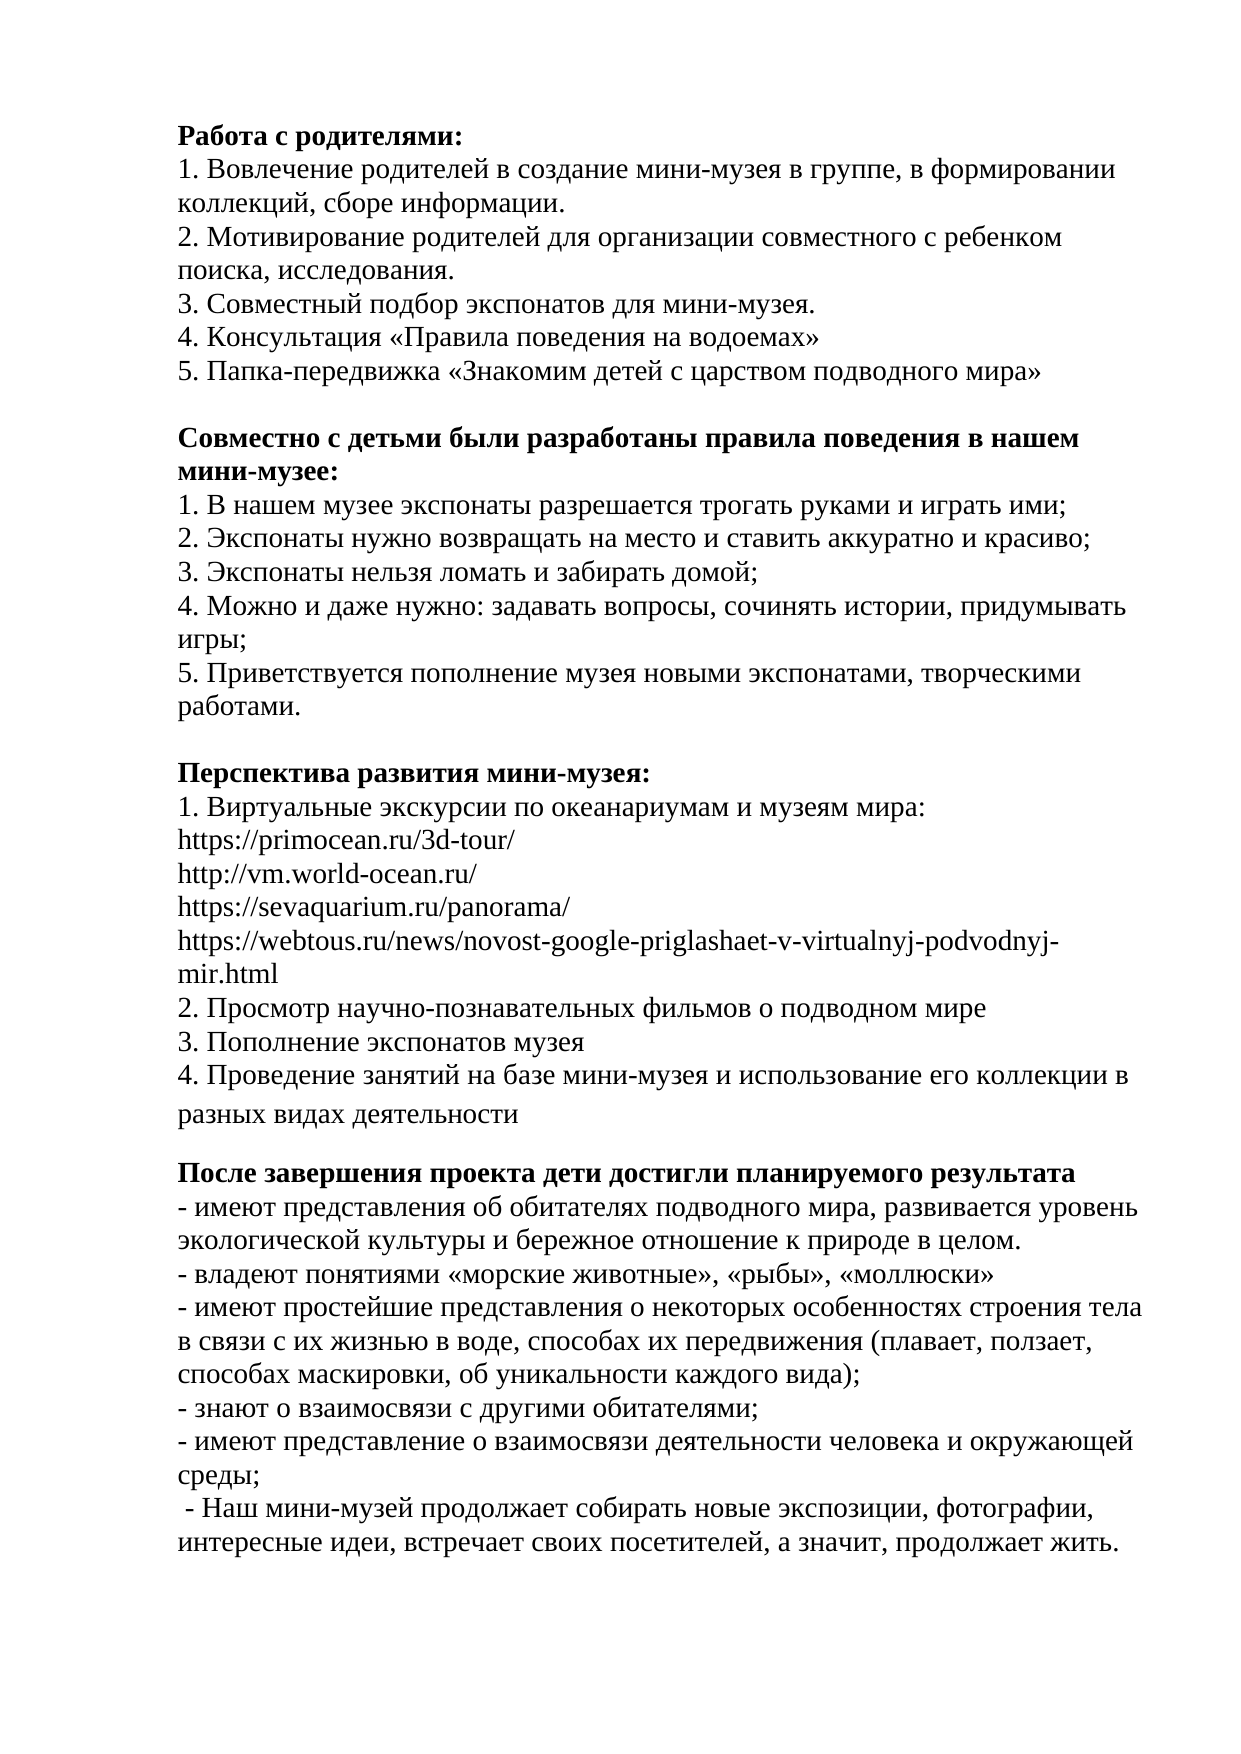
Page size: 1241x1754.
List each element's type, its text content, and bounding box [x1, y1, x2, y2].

text https://primocean.ru/3d-tour/ [177, 822, 1152, 856]
text 5. Папка-передвижка «Знакомим детей с царством подводного мира» [177, 353, 1152, 386]
text 2. Мотивирование родителей для организации совместного с ребенком поиска, исследования. [177, 219, 1152, 286]
text - имеют представления об обитателях подводного мира, развивается уровень экологической культуры и бережное отношение к природе в целом. - владеют понятиями «морские животные», «рыбы», «моллюски» - имеют простейшие представления о некоторых особенностях строения тела в связи с их жизнью в воде, способах их передвижения (плавает, ползает, способах маскировки, об уникальности каждого вида); - знают о взаимосвязи с другими обитателями; - имеют представление о взаимосвязи деятельности человека и окружающей среды; [177, 1189, 1152, 1491]
text https://sevaquarium.ru/panorama/ [177, 889, 1152, 923]
text 4. Проведение занятий на базе мини-музея и использование его коллекции в разных видах деятельности [177, 1057, 1152, 1129]
text 4. Консультация «Правила поведения на водоемах» [177, 319, 1152, 353]
text Работа с родителями: [177, 118, 1152, 152]
text После завершения проекта дети достигли планируемого результата [177, 1155, 1152, 1189]
text Перспектива развития мини-музея: [177, 755, 1152, 789]
text 1. В нашем музее экспонаты разрешается трогать руками и играть ими; [177, 487, 1152, 521]
text 4. Можно и даже нужно: задавать вопросы, сочинять истории, придумывать игры; [177, 588, 1152, 655]
text Совместно с детьми были разработаны правила поведения в нашем мини-музее: [177, 420, 1152, 487]
text https://webtous.ru/news/novost-google-priglashaet-v-virtualnyj-podvodnyj-mir.html [177, 923, 1152, 990]
text 1. Виртуальные экскурсии по океанариумам и музеям мира: [177, 789, 1152, 822]
text 3. Экспонаты нельзя ломать и забирать домой; [177, 554, 1152, 588]
text http://vm.world-ocean.ru/ [177, 856, 1152, 889]
text 1. Вовлечение родителей в создание мини-музея в группе, в формировании коллекций, сборе информации. [177, 152, 1152, 219]
text 2. Просмотр научно-познавательных фильмов о подводном мире [177, 990, 1152, 1024]
text 3. Совместный подбор экспонатов для мини-музея. [177, 286, 1152, 319]
text 3. Пополнение экспонатов музея [177, 1024, 1152, 1057]
text - Наш мини-музей продолжает собирать новые экспозиции, фотографии, интересные идеи, встречает своих посетителей, а значит, продолжает жить. [177, 1491, 1152, 1558]
text 2. Экспонаты нужно возвращать на место и ставить аккуратно и красиво; [177, 521, 1152, 554]
text 5. Приветствуется пополнение музея новыми экспонатами, творческими работами. [177, 655, 1152, 722]
